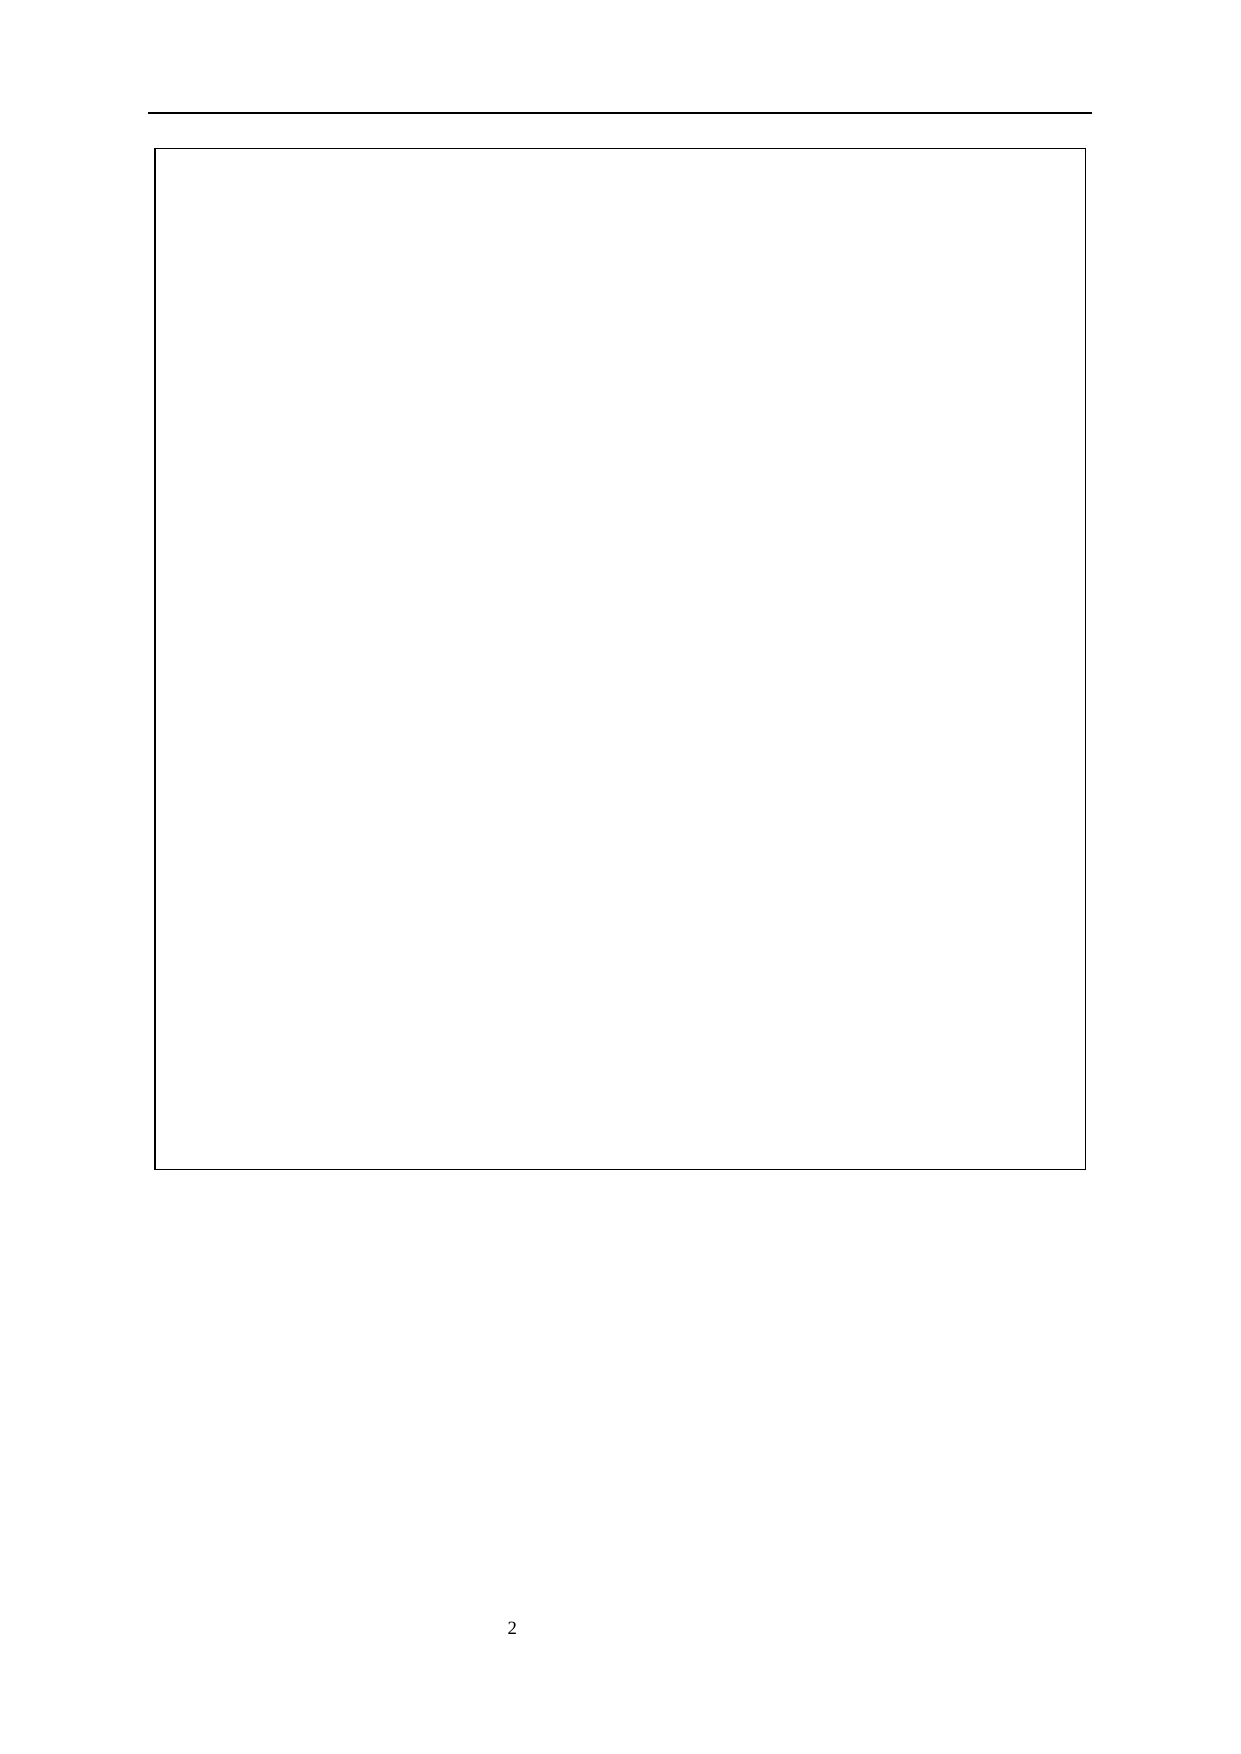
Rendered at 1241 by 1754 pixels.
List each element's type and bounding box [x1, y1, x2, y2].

table_cell [156, 149, 1085, 1169]
